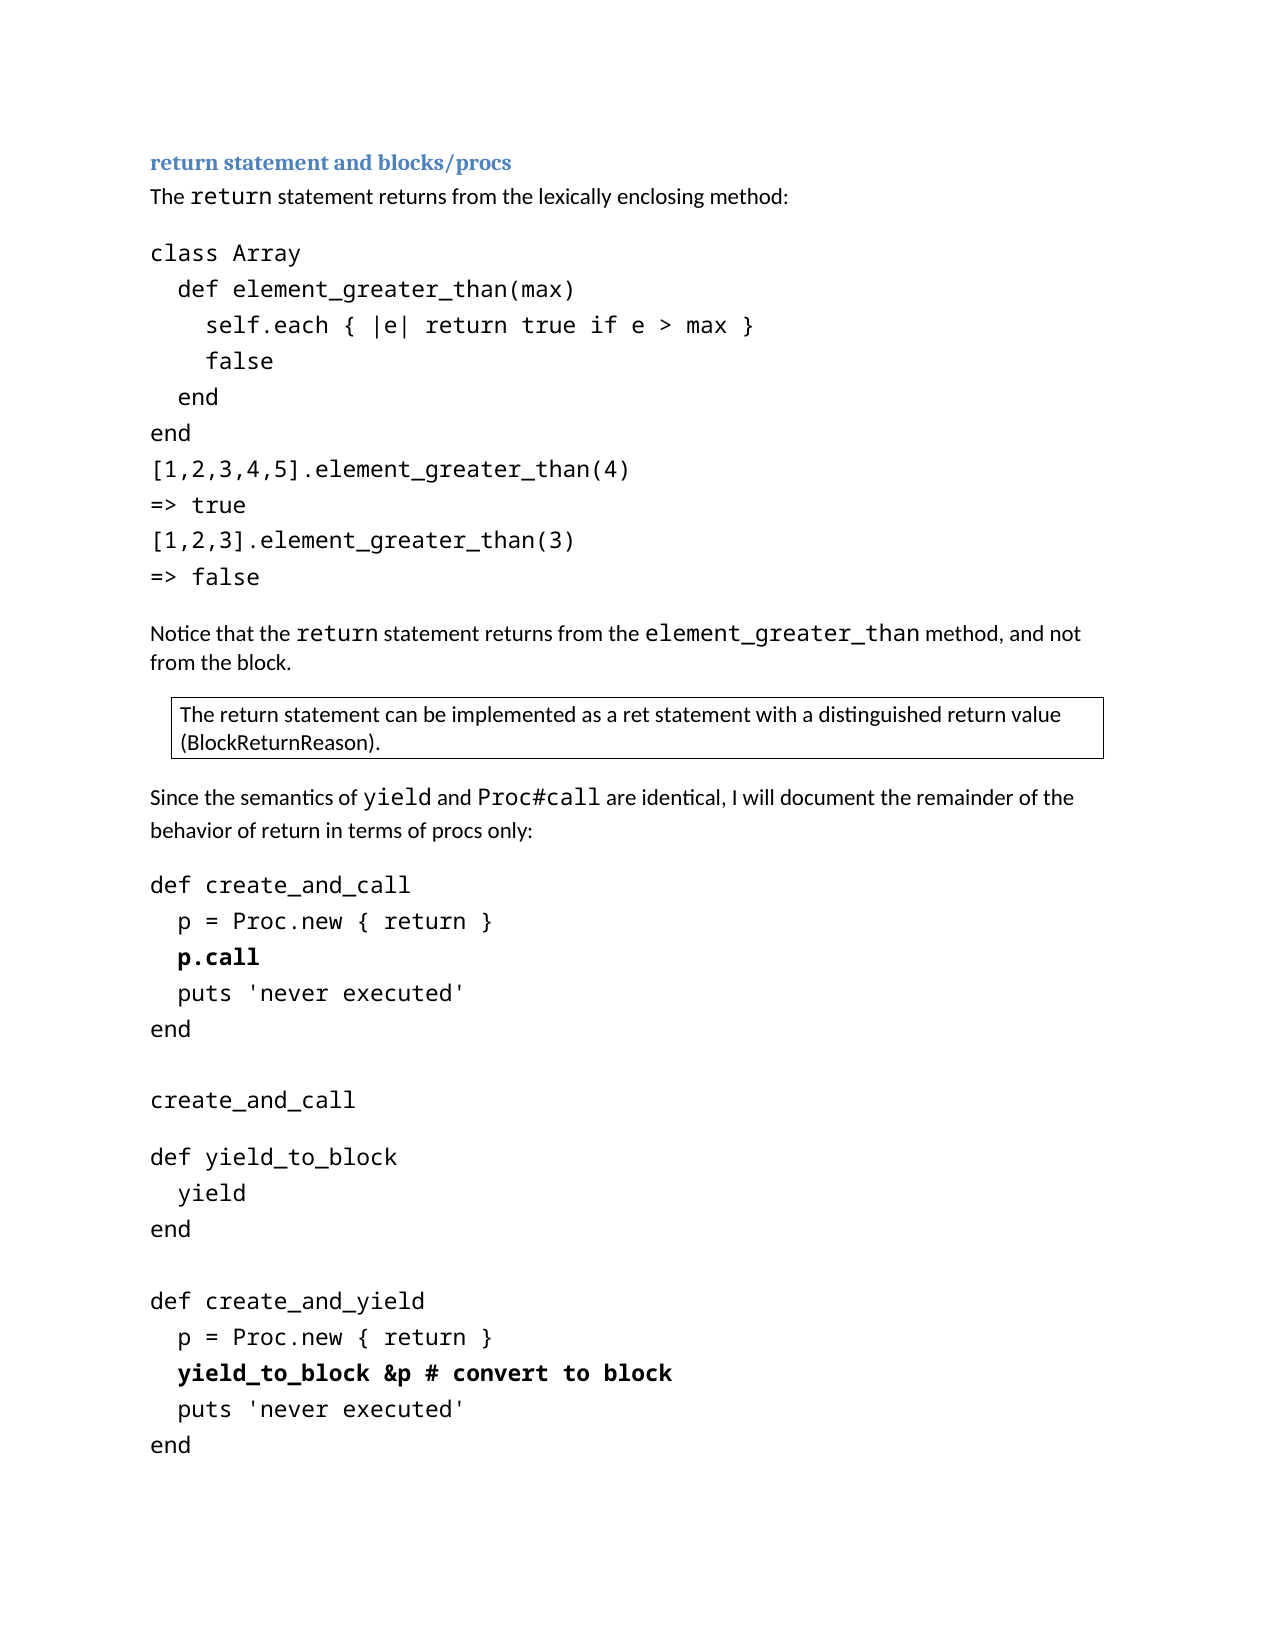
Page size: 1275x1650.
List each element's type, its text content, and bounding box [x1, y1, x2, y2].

subtitle return statement and blocks/procs [150, 150, 1125, 176]
text Since the semantics of yield and Proc#call are identical, I will document the remainder of the behavior of return in terms of procs only: [150, 780, 1125, 844]
text The return statement can be implemented as a ret statement with a distinguished return value (BlockReturnReason). [172, 698, 1103, 758]
text Notice that the return statement returns from the element_greater_than method, and not from the block. [150, 617, 1125, 676]
text def create_and_call p = Proc.new { return } p.call puts 'never executed' end create_and_call [150, 869, 1125, 1116]
text The return statement returns from the lexically enclosing method: [150, 180, 1125, 211]
text class Array def element_greater_than(max) self.each { |e| return true if e > max } false end end [1,2,3,4,5].element_greater_than(4) => true [1,2,3].element_greater_than(3) => false [150, 237, 1125, 592]
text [150, 1141, 1125, 1460]
